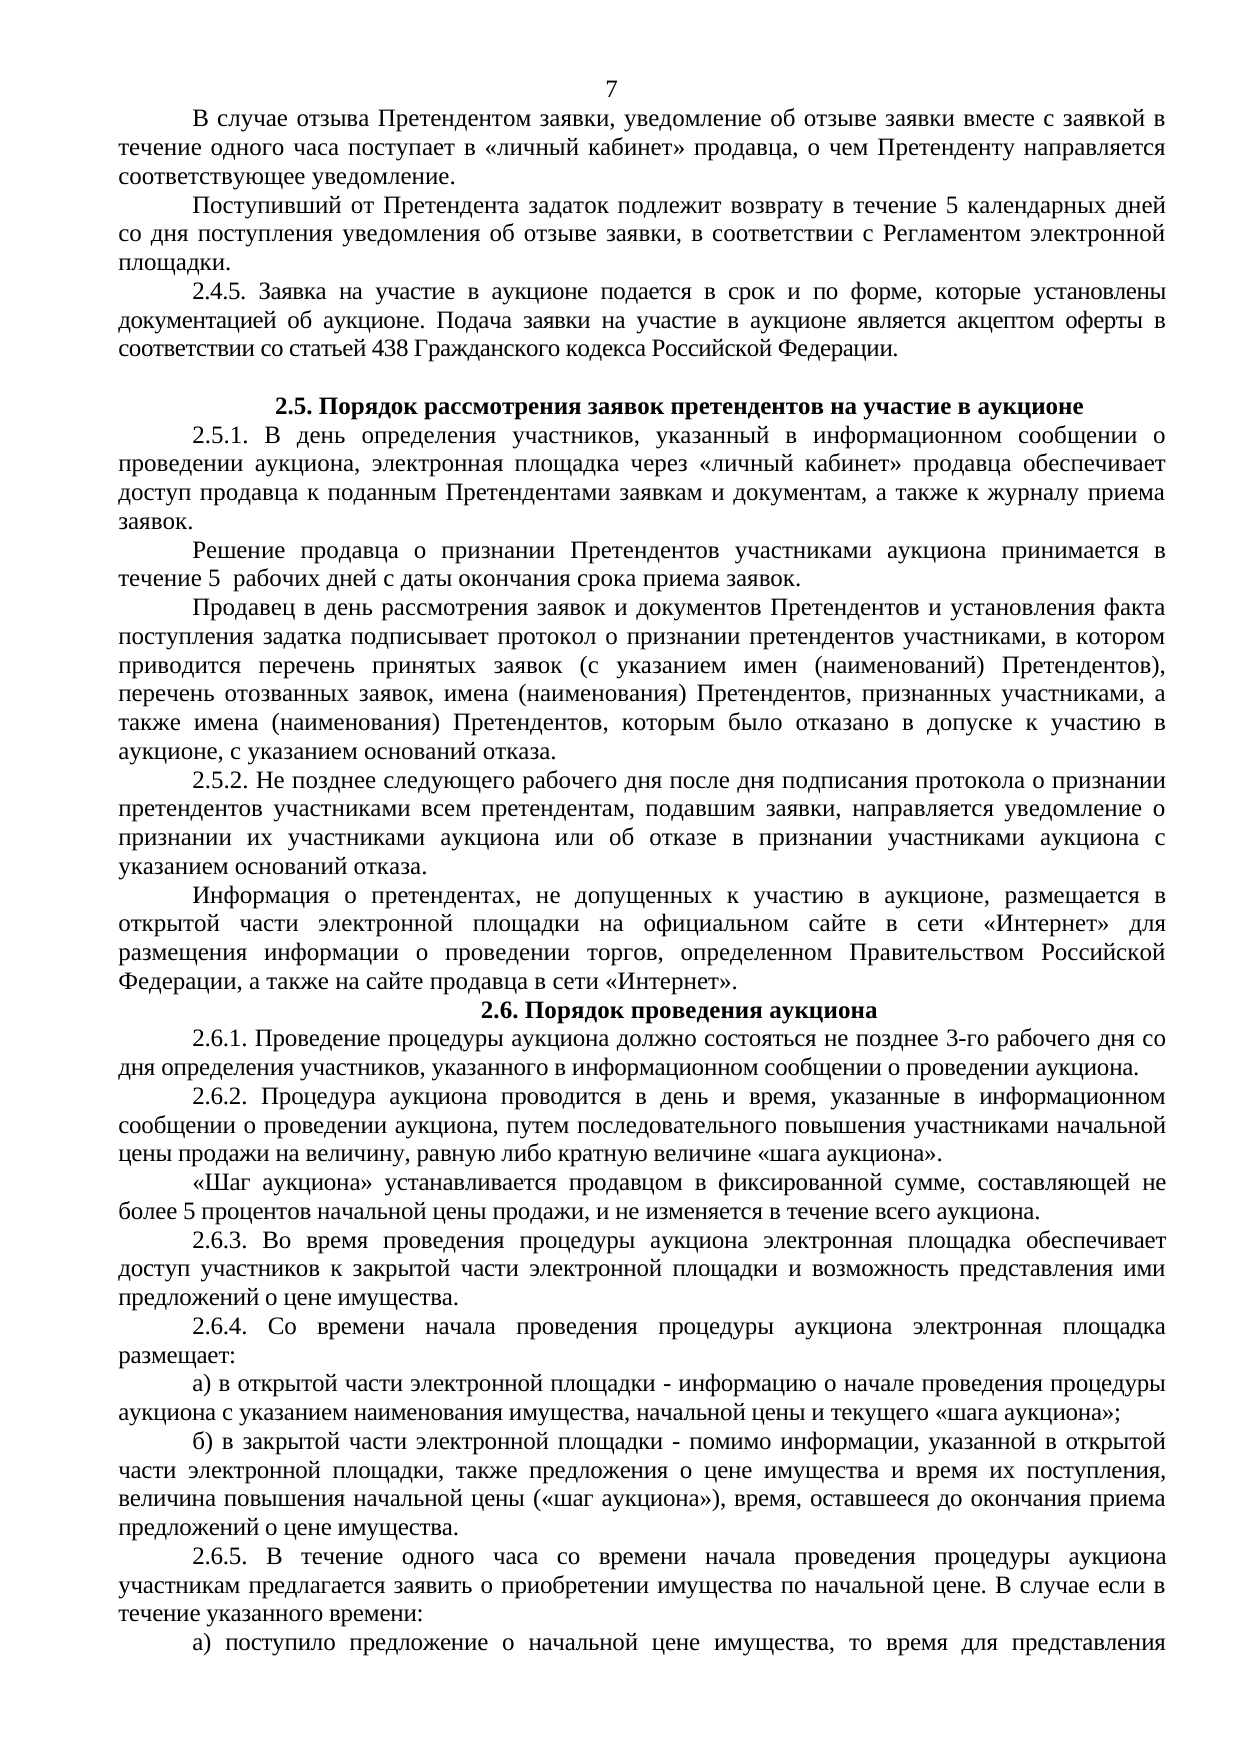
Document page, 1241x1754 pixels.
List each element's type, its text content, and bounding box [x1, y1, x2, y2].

text 2.5.2. Не позднее следующего рабочего дня после дня подписания протокола о признании претендентов участниками всем претендентам, подавшим заявки, направляется уведомление о признании их участниками аукциона или об отказе в признании участниками аукциона с указанием оснований отказа. [118, 765, 1167, 880]
text «Шаг аукциона» устанавливается продавцом в фиксированной сумме, составляющей не более 5 процентов начальной цены продажи, и не изменяется в течение всего аукциона. [118, 1167, 1167, 1225]
text 2.5. Порядок рассмотрения заявок претендентов на участие в аукционе [118, 391, 1167, 420]
text 2.6. Порядок проведения аукциона [118, 995, 1167, 1023]
text Поступивший от Претендента задаток подлежит возврату в течение 5 календарных дней со дня поступления уведомления об отзыве заявки, в соответствии с Регламентом электронной площадки. [118, 190, 1167, 276]
text 2.4.5. Заявка на участие в аукционе подается в срок и по форме, которые установлены документацией об аукционе. Подача заявки на участие в аукционе является акцептом оферты в соответствии со статьей 438 Гражданского кодекса Российской Федерации. [118, 276, 1167, 362]
text 2.6.3. Во время проведения процедуры аукциона электронная площадка обеспечивает доступ участников к закрытой части электронной площадки и возможность представления ими предложений о цене имущества. [118, 1225, 1167, 1311]
text Решение продавца о признании Претендентов участниками аукциона принимается в течение 5 рабочих дней с даты окончания срока приема заявок. [118, 535, 1167, 592]
text В случае отзыва Претендентом заявки, уведомление об отзыве заявки вместе с заявкой в течение одного часа поступает в «личный кабинет» продавца, о чем Претенденту направляется соответствующее уведомление. [118, 103, 1167, 190]
text а) в открытой части электронной площадки - информацию о начале проведения процедуры аукциона с указанием наименования имущества, начальной цены и текущего «шага аукциона»; [118, 1368, 1167, 1426]
text 2.5.1. В день определения участников, указанный в информационном сообщении о проведении аукциона, электронная площадка через «личный кабинет» продавца обеспечивает доступ продавца к поданным Претендентами заявкам и документам, а также к журналу приема заявок. [118, 420, 1167, 535]
text 2.6.4. Со времени начала проведения процедуры аукциона электронная площадка размещает: [118, 1311, 1167, 1368]
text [118, 1627, 1167, 1656]
text 2.6.1. Проведение процедуры аукциона должно состояться не позднее 3-го рабочего дня со дня определения участников, указанного в информационном сообщении о проведении аукциона. [118, 1023, 1167, 1081]
text 2.6.5. В течение одного часа со времени начала проведения процедуры аукциона участникам предлагается заявить о приобретении имущества по начальной цене. В случае если в течение указанного времени: [118, 1541, 1167, 1627]
text б) в закрытой части электронной площадки - помимо информации, указанной в открытой части электронной площадки, также предложения о цене имущества и время их поступления, величина повышения начальной цены («шаг аукциона»), время, оставшееся до окончания приема предложений о цене имущества. [118, 1426, 1167, 1541]
text Продавец в день рассмотрения заявок и документов Претендентов и установления факта поступления задатка подписывает протокол о признании претендентов участниками, в котором приводится перечень принятых заявок (с указанием имен (наименований) Претендентов), перечень отозванных заявок, имена (наименования) Претендентов, признанных участниками, а также имена (наименования) Претендентов, которым было отказано в допуске к участию в аукционе, с указанием оснований отказа. [118, 592, 1167, 765]
text Информация о претендентах, не допущенных к участию в аукционе, размещается в открытой части электронной площадки на официальном сайте в сети «Интернет» для размещения информации о проведении торгов, определенном Правительством Российской Федерации, а также на сайте продавца в сети «Интернет». [118, 880, 1167, 995]
text 2.6.2. Процедура аукциона проводится в день и время, указанные в информационном сообщении о проведении аукциона, путем последовательного повышения участниками начальной цены продажи на величину, равную либо кратную величине «шага аукциона». [118, 1081, 1167, 1167]
